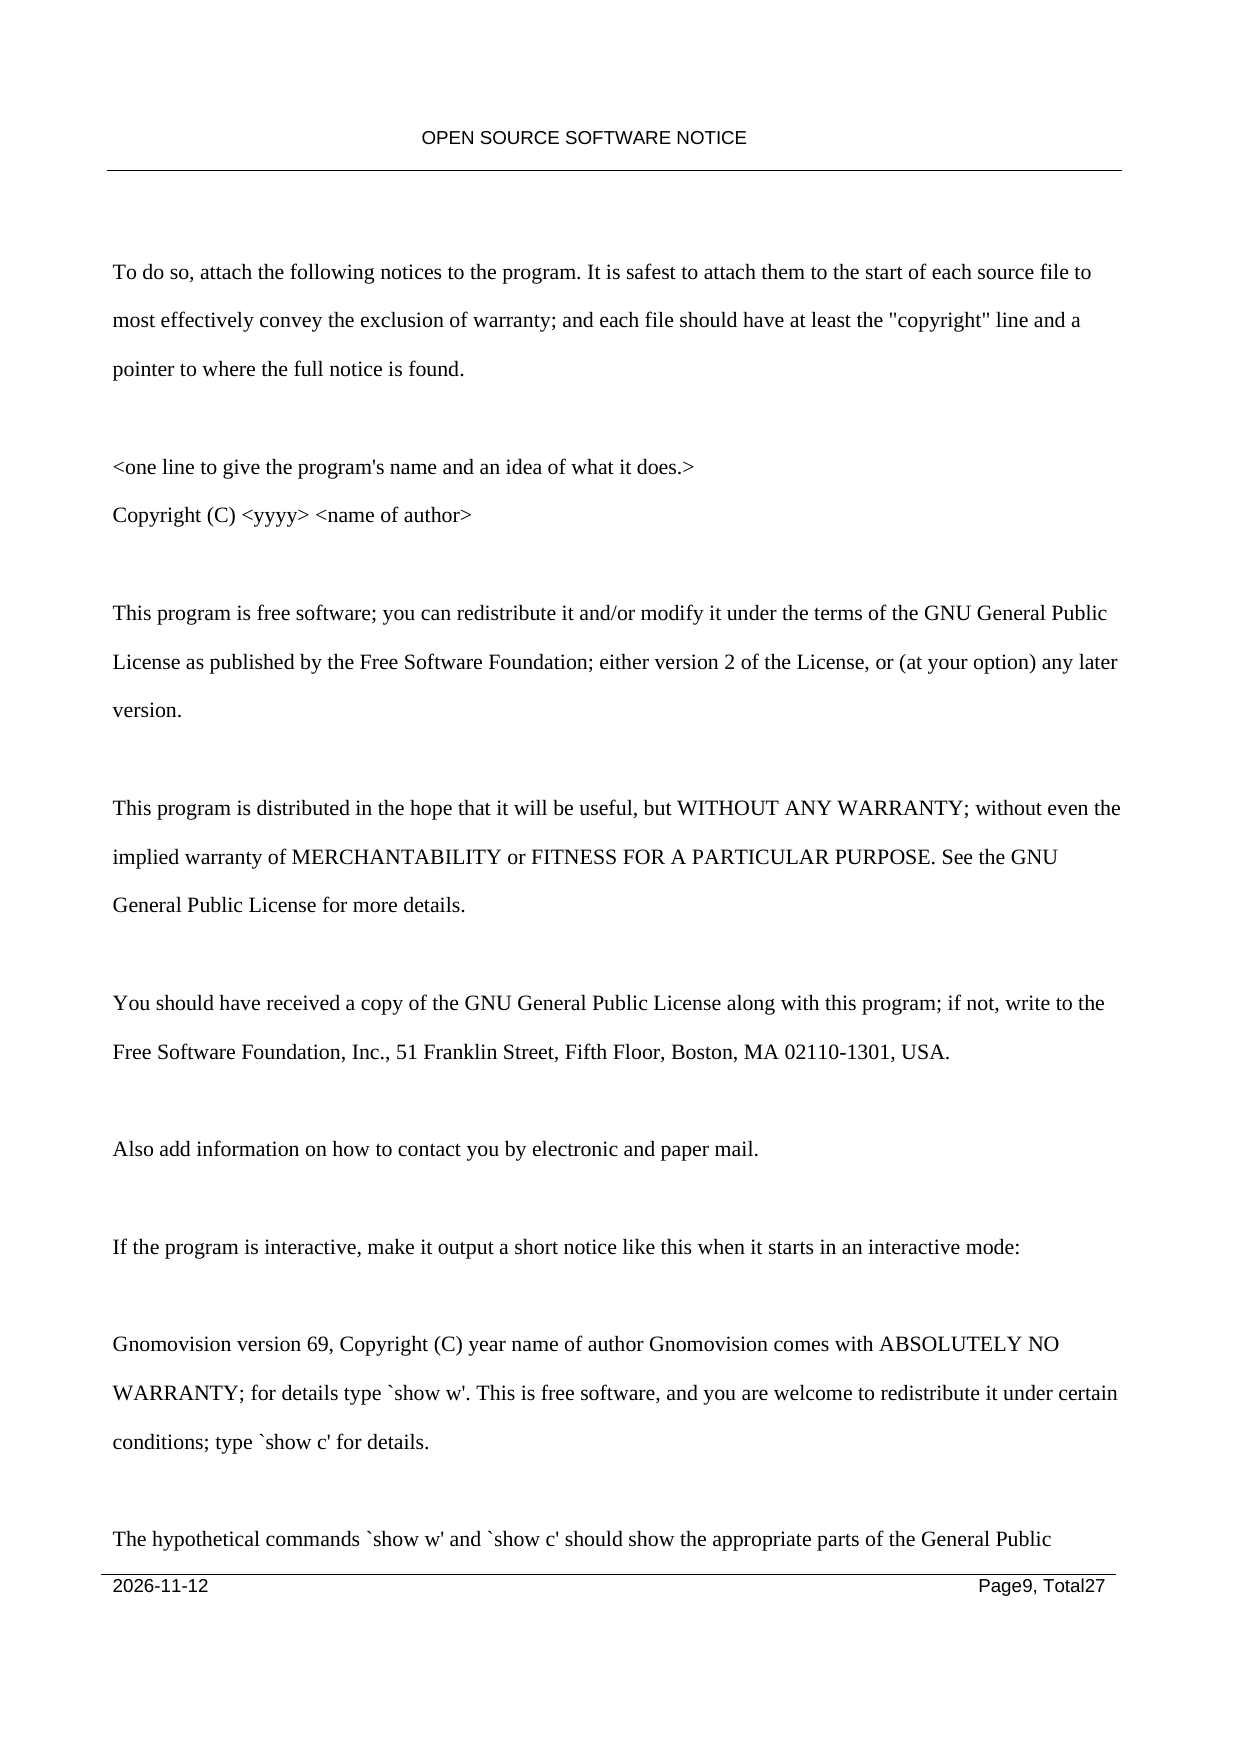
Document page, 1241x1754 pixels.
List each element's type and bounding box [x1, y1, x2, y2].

text [112, 206, 1128, 1555]
